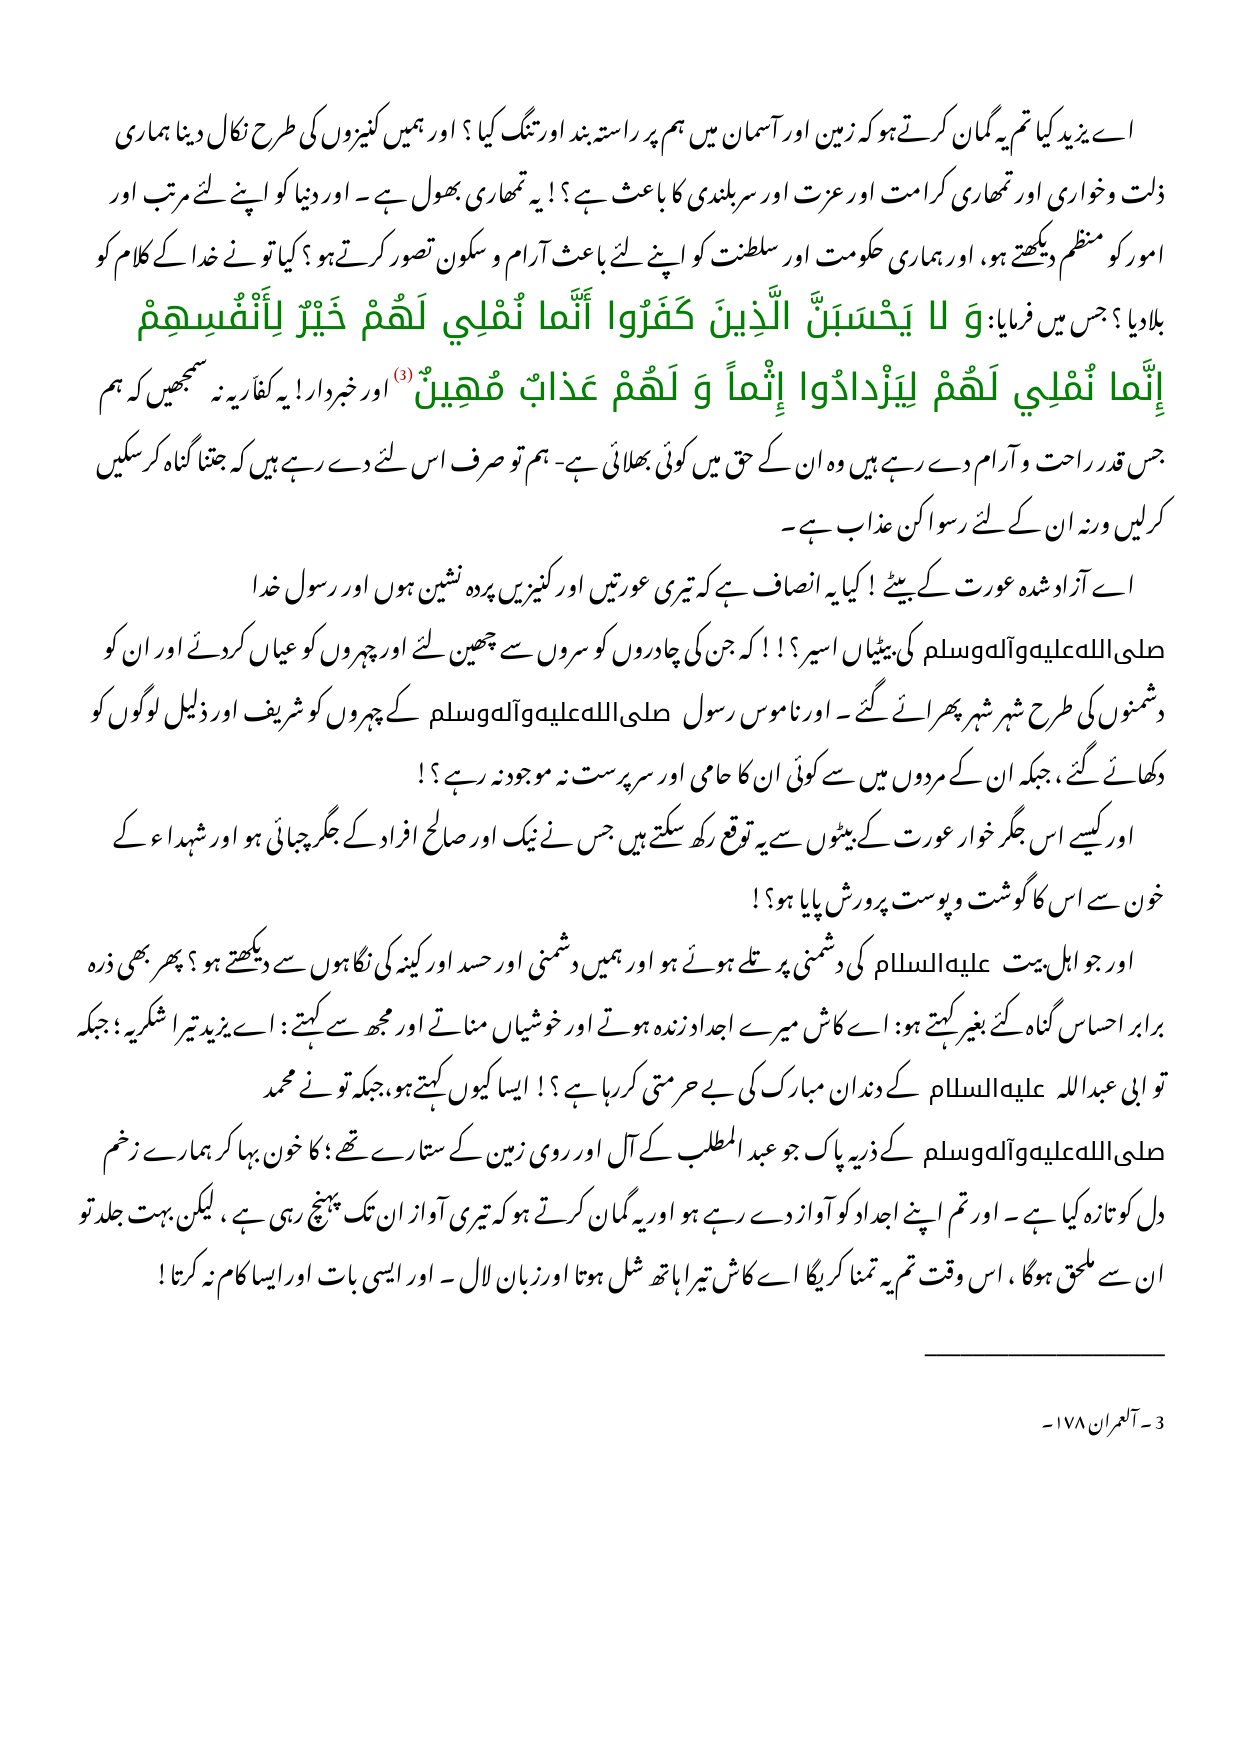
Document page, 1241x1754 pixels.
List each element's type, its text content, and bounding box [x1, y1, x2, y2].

text اور جو اہل بیت عليه‌السلام کی دشمنی پر تلے ہوئے ہو اور ہمیں دشمنی اور حسد اور کینہ کی نگاہوں سے دیکھتے ہو ؟ پھر بھی ذرہ برابر احساس گناہ کئے بغیر کہتے ہو: اے کاش میرے اجداد زندہ ہوتے اور خوشیاں مناتے اور مجھ سے کہتے : اے یزید تیرا شکریہ ؛ جبکہ تو ابی عبداللہ عليه‌السلام کے دندان مبارک کی بے حرمتی کررہا ہے ؟! ایسا کیوں کہتےہو،جبکہ تو نے محمد صلى‌الله‌عليه‌وآله‌وسلم کے ذریہ پاک جو عبد المطلب کے آل اور روی زمین کے ستارے تھے ؛ کا خون بہا کر ہمارے زخم دل کو تازہ کیا ہے ۔ اور تم اپنے اجداد کو آواز دے رہے ہو اور یہ گمان کرتے ہو کہ تیری آواز ان تک پہنچ رہی ہے ، لیکن بہت جلد تو ان سے ملحق ہوگا ، اس وقت تم یہ تمنا کریگا اے کاش تیرا ہاتھ شل ہوتا اورزبان لال ۔ اور ایسی بات اورایسا کام نہ کرتا! [75, 924, 1165, 1301]
text ____________________ [75, 1301, 1165, 1368]
text اے یزید کیا تم یہ گمان کرتےہو کہ زمین اور آسمان میں ہم پر راستہ بند اور تنگ کیا ؟ اور ہمیں کنیزوں کی طرح نکال دینا ہماری ذلت وخواری اور تمھاری کرامت اور عزت اور سربلندی کا باعث ہے ؟! یہ تمھاری بھول ہے ۔ اور دنیا کو اپنے لئے مرتب اور امور کو منظم دیکھتے ہو، اور ہماری حکومت اور سلطنت کو اپنے لئے باعث آرام و سکون تصور کرتےہو ؟ کیا تو نے خدا کے کلام کو بلادیا ؟ جس میں فرمایا: وَ لا يَحْسَبَنَّ الَّذِينَ كَفَرُوا أَنَّما نُمْلِي لَهُمْ خَيْرٌ لِأَنْفُسِهِمْ إِنَّما نُمْلِي لَهُمْ لِيَزْدادُوا إِثْماً وَ لَهُمْ عَذابٌ مُهِينٌ(3) اور خبردار! یہ کفاّر یہ نہ سمجھیں کہ ہم جس قدر راحت و آرام دے رہے ہیں وہ ان کے حق میں کوئی بھلائی ہے- ہم تو صرف اس لئے دے رہے ہیں کہ جتنا گناہ کرسکیں کرلیں ورنہ ان کے لئے رسوا کن عذاب ہے ۔ [75, 94, 1165, 548]
text اور کیسے اس جگر خوار عورت کے بیٹوں سے یہ توقع رکھ سکتے ہیں جس نے نیک اور صالح افراد کے جگر چبائی ہو اور شہدا ء کے خون سے اس کا گوشت و پوست پرورش پایا ہو؟! [75, 799, 1165, 924]
text اے آزاد شدہ عورت کے بیٹے ! کیا یہ انصاف ہے کہ تیری عورتیں اور کنیزیں پردہ نشین ہوں اور رسول خدا صلى‌الله‌عليه‌وآله‌وسلم کی بیٹیاں اسیر ؟!! کہ جن کی چادروں کو سروں سے چھین لئے اور چہروں کو عیاں کردئے اور ان کو دشمنوں کی طرح شہر شہر پھرائے گئے ۔ اور ناموس رسول صلى‌الله‌عليه‌وآله‌وسلم کے چہروں کو شریف اور ذلیل لوگوں کو دکھائے گئے ، جبکہ ان کے مردوں میں سے کوئی ان کا حامی اور سرپرست نہ موجود نہ رہے ؟! [75, 548, 1165, 799]
text 3 ۔ آلعمران ۱۷۸۔ [75, 1393, 1165, 1440]
